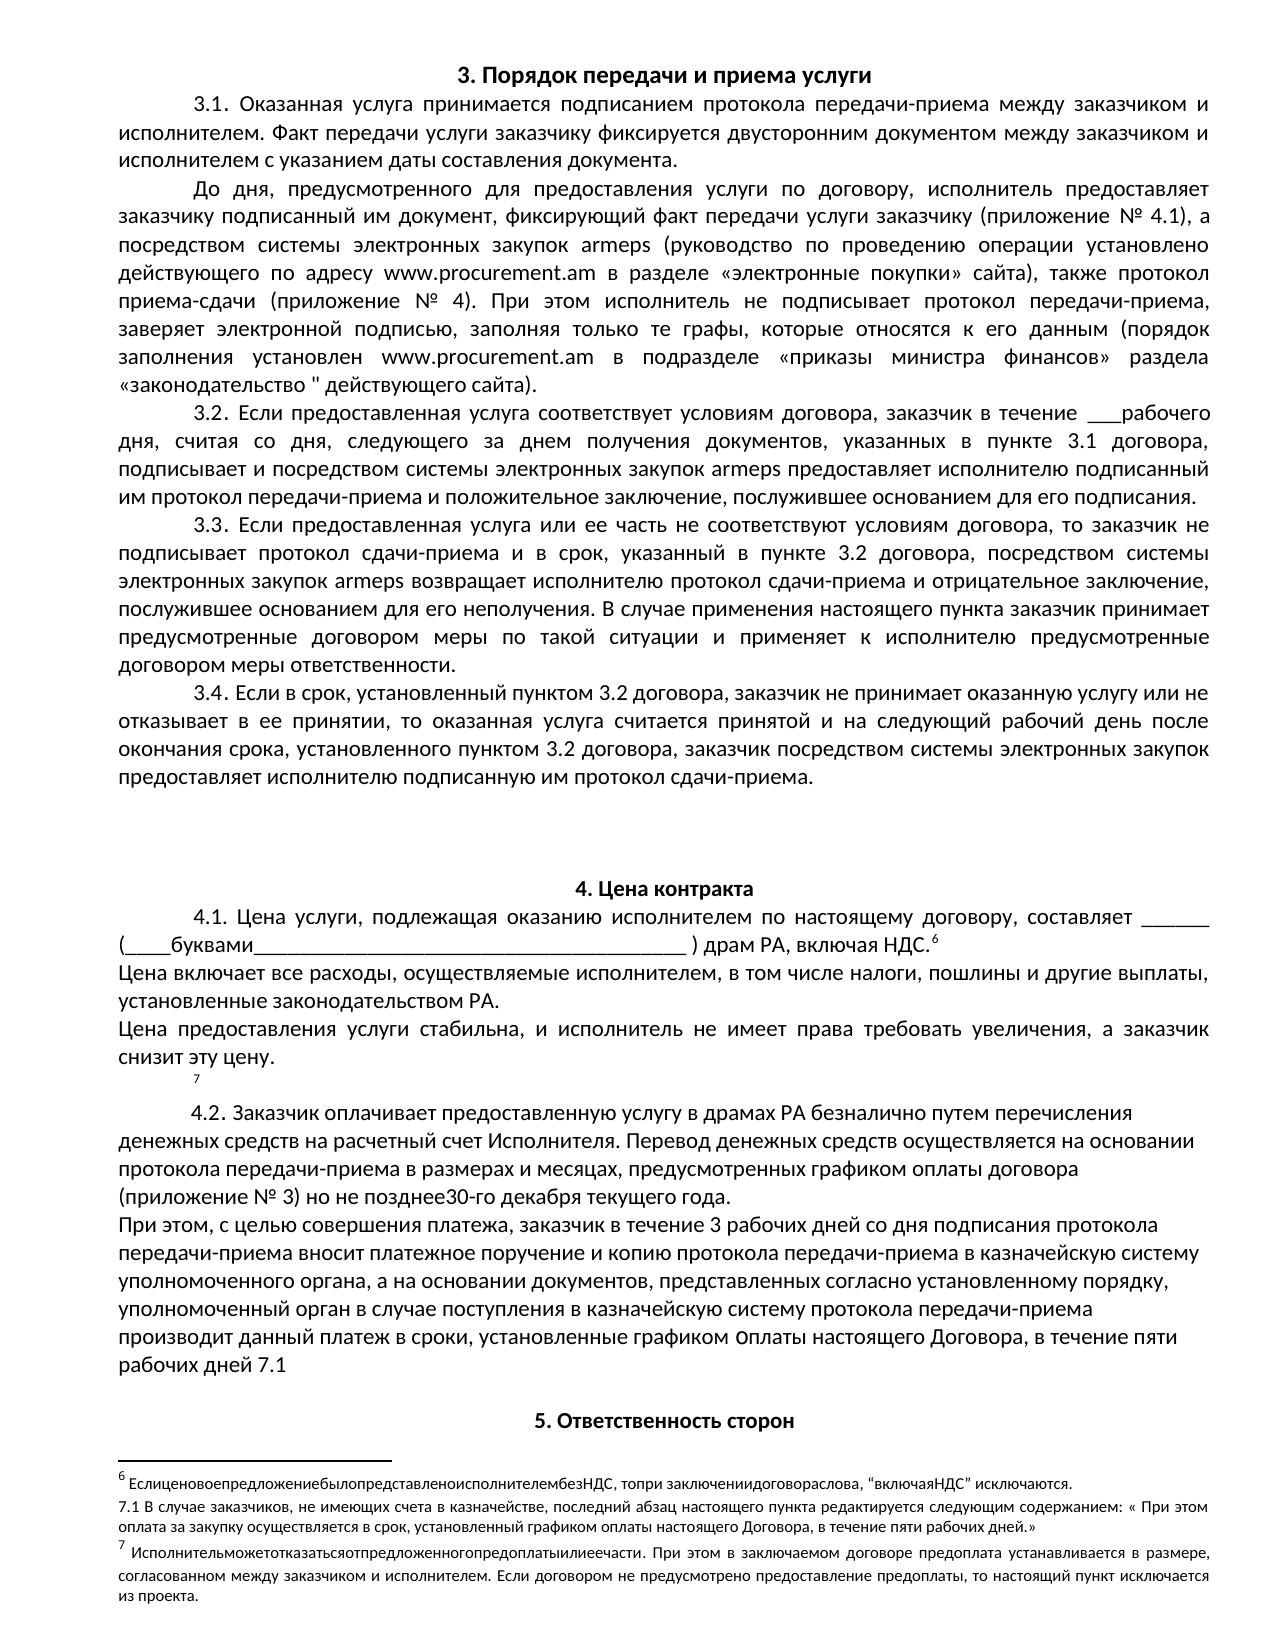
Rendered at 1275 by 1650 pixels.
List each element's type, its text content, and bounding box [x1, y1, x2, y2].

text 3.4․ Если в срок, установленный пунктом 3.2 договора, заказчик не принимает оказанную услугу или не отказывает в ее принятии, то оказанная услуга считается принятой и на следующий рабочий день после окончания срока, установленного пунктом 3.2 договора, заказчик посредством системы электронных закупок предоставляет исполнителю подписанную им протокол сдачи-приема. [118, 678, 1211, 790]
text 4.2․ Заказчик оплачивает предоставленную услугу в драмах РА безналично путем перечисления денежных средств на расчетный счет Исполнителя. Перевод денежных средств осуществляется на основании протокола передачи-приема в размерах и месяцах, предусмотренных графиком оплаты договора (приложение № 3) но не позднее30-го декабря текущего года. [118, 1098, 1211, 1210]
text 4.1. Цена услуги, подлежащая оказанию исполнителем по настоящему договору, составляет ______ (____буквами______________________________________ ) драм РА, включая НДС. [118, 902, 1211, 958]
text 3. Порядок передачи и приема услуги [118, 59, 1211, 89]
text 3.2․ Если предоставленная услуга соответствует условиям договора, заказчик в течение ___рабочего дня, считая со дня, следующего за днем получения документов, указанных в пункте 3.1 договора, подписывает и посредством системы электронных закупок armeps предоставляет исполнителю подписанный им протокол передачи-приема и положительное заключение, послужившее основанием для его подписания. [118, 398, 1211, 510]
text Цена включает все расходы, осуществляемые исполнителем, в том числе налоги, пошлины и другие выплаты, установленные законодательством РА. [118, 958, 1211, 1014]
text 3.1․ Оказанная услуга принимается подписанием протокола передачи-приема между заказчиком и исполнителем. Факт передачи услуги заказчику фиксируется двусторонним документом между заказчиком и исполнителем с указанием даты составления документа. [118, 89, 1211, 174]
text 5. Ответственность сторон [118, 1407, 1211, 1434]
text При этом, с целью совершения платежа, заказчик в течение 3 рабочих дней со дня подписания протокола передачи-приема вносит платежное поручение и копию протокола передачи-приема в казначейскую систему уполномоченного органа, а на основании документов, представленных согласно установленному порядку, уполномоченный орган в случае поступления в казначейскую систему протокола передачи-приема производит данный платеж в сроки, установленные графиком օплаты настоящего Договора, в течение пяти рабочих дней 7.1 [118, 1210, 1211, 1378]
text 3.3․ Если предоставленная услуга или ее часть не соответствуют условиям договора, то заказчик не подписывает протокол сдачи-приема и в срок, указанный в пункте 3.2 договора, посредством системы электронных закупок armeps возвращает исполнителю протокол сдачи-приема и отрицательное заключение, послужившее основанием для его неполучения. В случае применения настоящего пункта заказчик принимает предусмотренные договором меры по такой ситуации и применяет к исполнителю предусмотренные договором меры ответственности. [118, 510, 1211, 678]
text 4. Цена контракта [118, 874, 1211, 902]
text Цена предоставления услуги стабильна, и исполнитель не имеет права требовать увеличения, а заказчик снизит эту цену. [118, 1014, 1211, 1070]
text До дня, предусмотренного для предоставления услуги по договору, исполнитель предоставляет заказчику подписанный им документ, фиксирующий факт передачи услуги заказчику (приложение № 4.1), а посредством системы электронных закупок armeps (руководство по проведению операции установлено действующего по адресу www.procurement.am в разделе «электронные покупки» сайта), также протокол приема-сдачи (приложение № 4). При этом исполнитель не подписывает протокол передачи-приема, заверяет электронной подписью, заполняя только те графы, которые относятся к его данным (порядок заполнения установлен www.procurement.am в подразделе «приказы министра финансов» раздела «законодательство " действующего сайта). [118, 174, 1211, 398]
